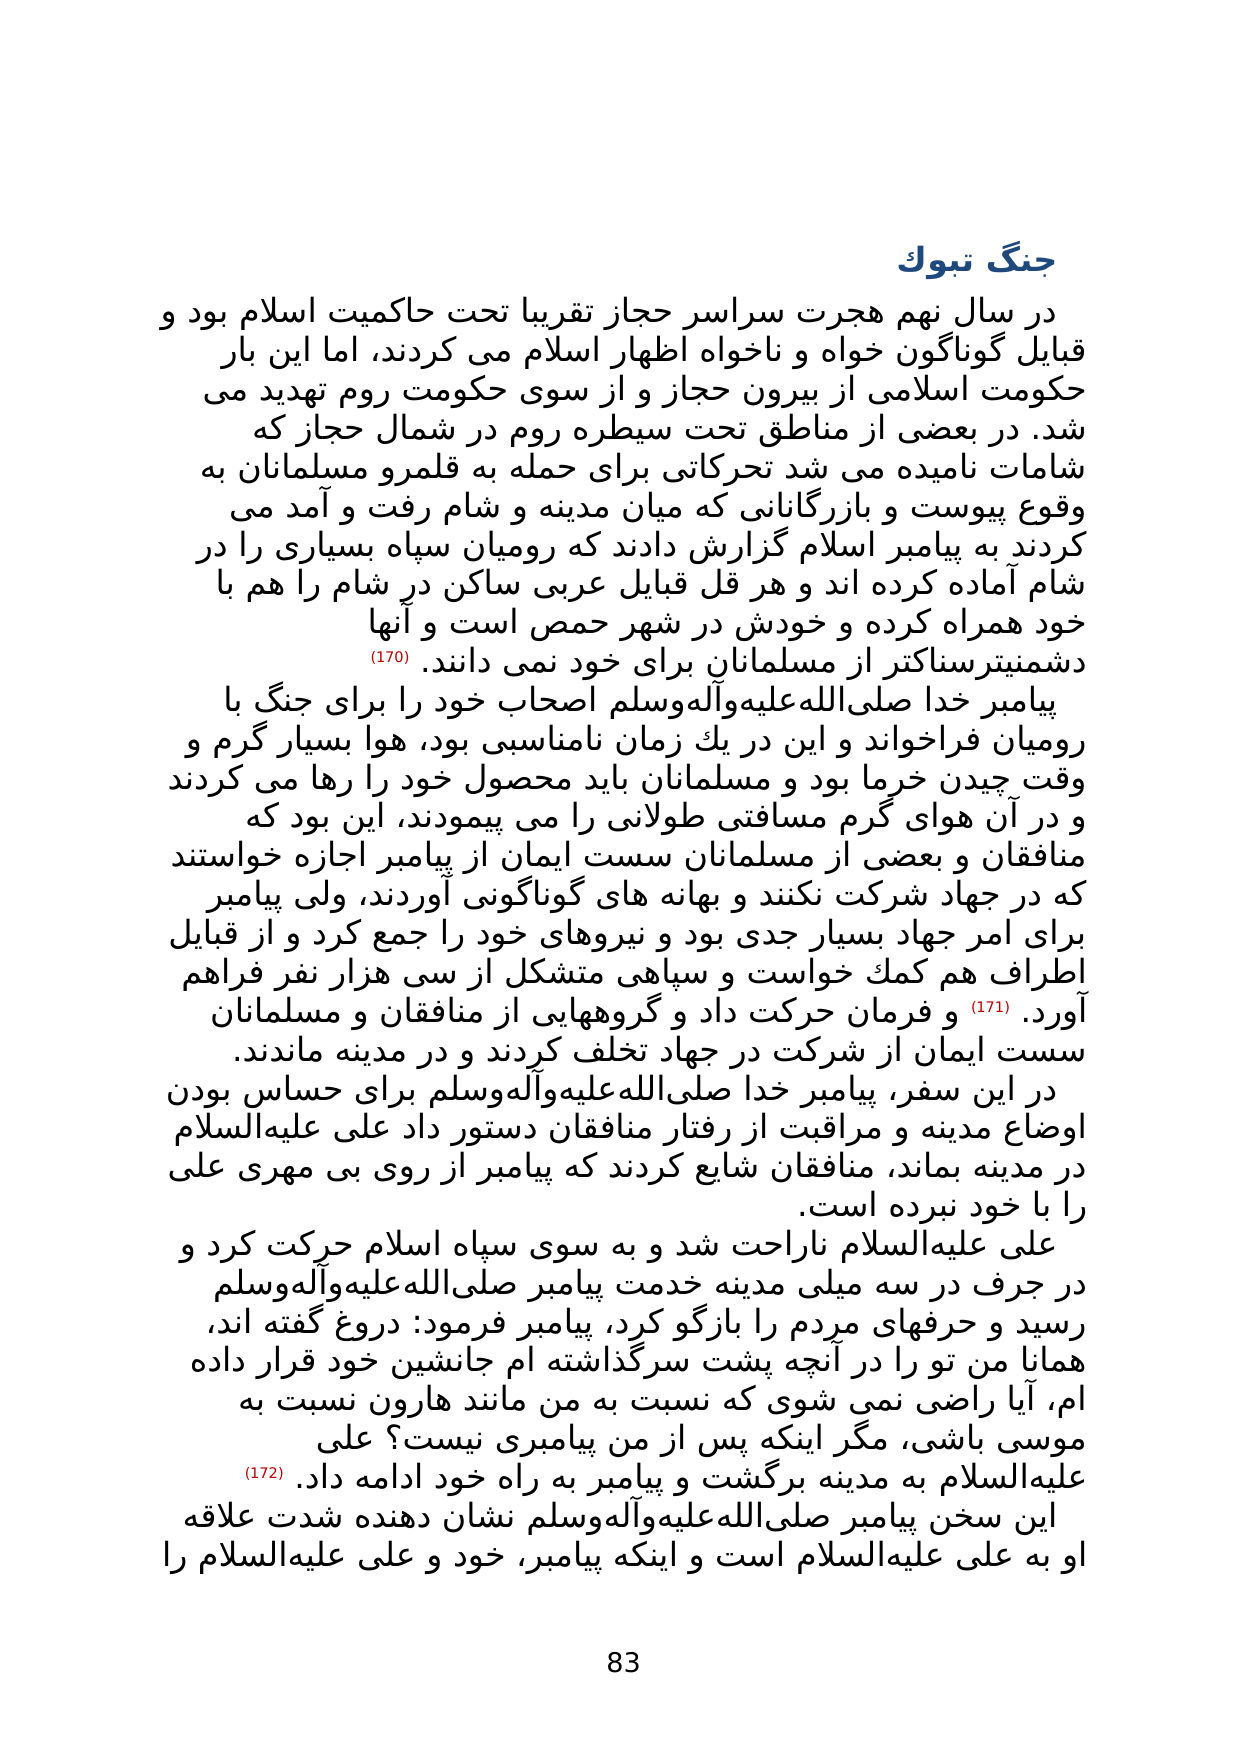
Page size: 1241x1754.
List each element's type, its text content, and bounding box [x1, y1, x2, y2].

subtitle جنگ تبوك [159, 241, 1087, 279]
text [159, 1496, 1087, 1574]
text در سال نهم هجرت سراسر حجاز تقريبا تحت حاكميت اسلام بود و قبايل گوناگون خواه و ناخواه اظهار اسلام می كردند، اما اين بار حكومت اسلامی از بيرون حجاز و از سوی حكومت روم تهديد می شد. در بعضی از مناطق تحت سيطره روم در شمال حجاز كه شامات ناميده می شد تحركاتی برای حمله به قلمرو مسلمانان به وقوع پيوست و بازرگانانی كه ميان مدينه و شام رفت و آمد می كردند به پيامبر اسلام گزارش دادند كه روميان سپاه بسياری را در شام آماده كرده اند و هر قل قبايل عربی ساكن در شام را هم با خود همراه كرده و خودش در شهر حمص است و آنها دشمنيترسناكتر از مسلمانان برای خود نمی دانند. (170) [159, 292, 1087, 680]
text علی عليه‌السلام ناراحت شد و به سوی سپاه اسلام حركت كرد و در جرف در سه ميلی مدينه خدمت پيامبر صلى‌الله‌عليه‌وآله‌وسلم رسيد و حرفهای مردم را بازگو كرد، پيامبر فرمود: دروغ گفته اند، همانا من تو را در آنچه پشت سرگذاشته ام جانشين خود قرار داده ام، آيا راضی نمی شوی كه نسبت به من مانند هارون نسبت به موسی باشی، مگر اينكه پس از من پيامبری نيست؟ علی عليه‌السلام به مدينه برگشت و پيامبر به راه خود ادامه داد. (172) [159, 1224, 1087, 1496]
text در اين سفر، پيامبر خدا صلى‌الله‌عليه‌وآله‌وسلم برای حساس بودن اوضاع مدينه و مراقبت از رفتار منافقان دستور داد علی عليه‌السلام در مدينه بماند، منافقان شايع كردند كه پيامبر از روی بی مهری علی را با خود نبرده است. [159, 1069, 1087, 1224]
text پيامبر خدا صلى‌الله‌عليه‌وآله‌وسلم اصحاب خود را برای جنگ با روميان فراخواند و اين در يك زمان نامناسبی بود، هوا بسيار گرم و وقت چيدن خرما بود و مسلمانان بايد محصول خود را رها می كردند و در آن هوای گرم مسافتی طولانی را می پيمودند، اين بود كه منافقان و بعضی از مسلمانان سست ايمان از پيامبر اجازه خواستند كه در جهاد شركت نكنند و بهانه های گوناگونی آوردند، ولی پيامبر برای امر جهاد بسيار جدی بود و نيروهای خود را جمع كرد و از قبايل اطراف هم كمك خواست و سپاهی متشكل از سی هزار نفر فراهم آورد. (171) و فرمان حركت داد و گروههايی از منافقان و مسلمانان سست ايمان از شركت در جهاد تخلف كردند و در مدينه ماندند. [159, 680, 1087, 1069]
